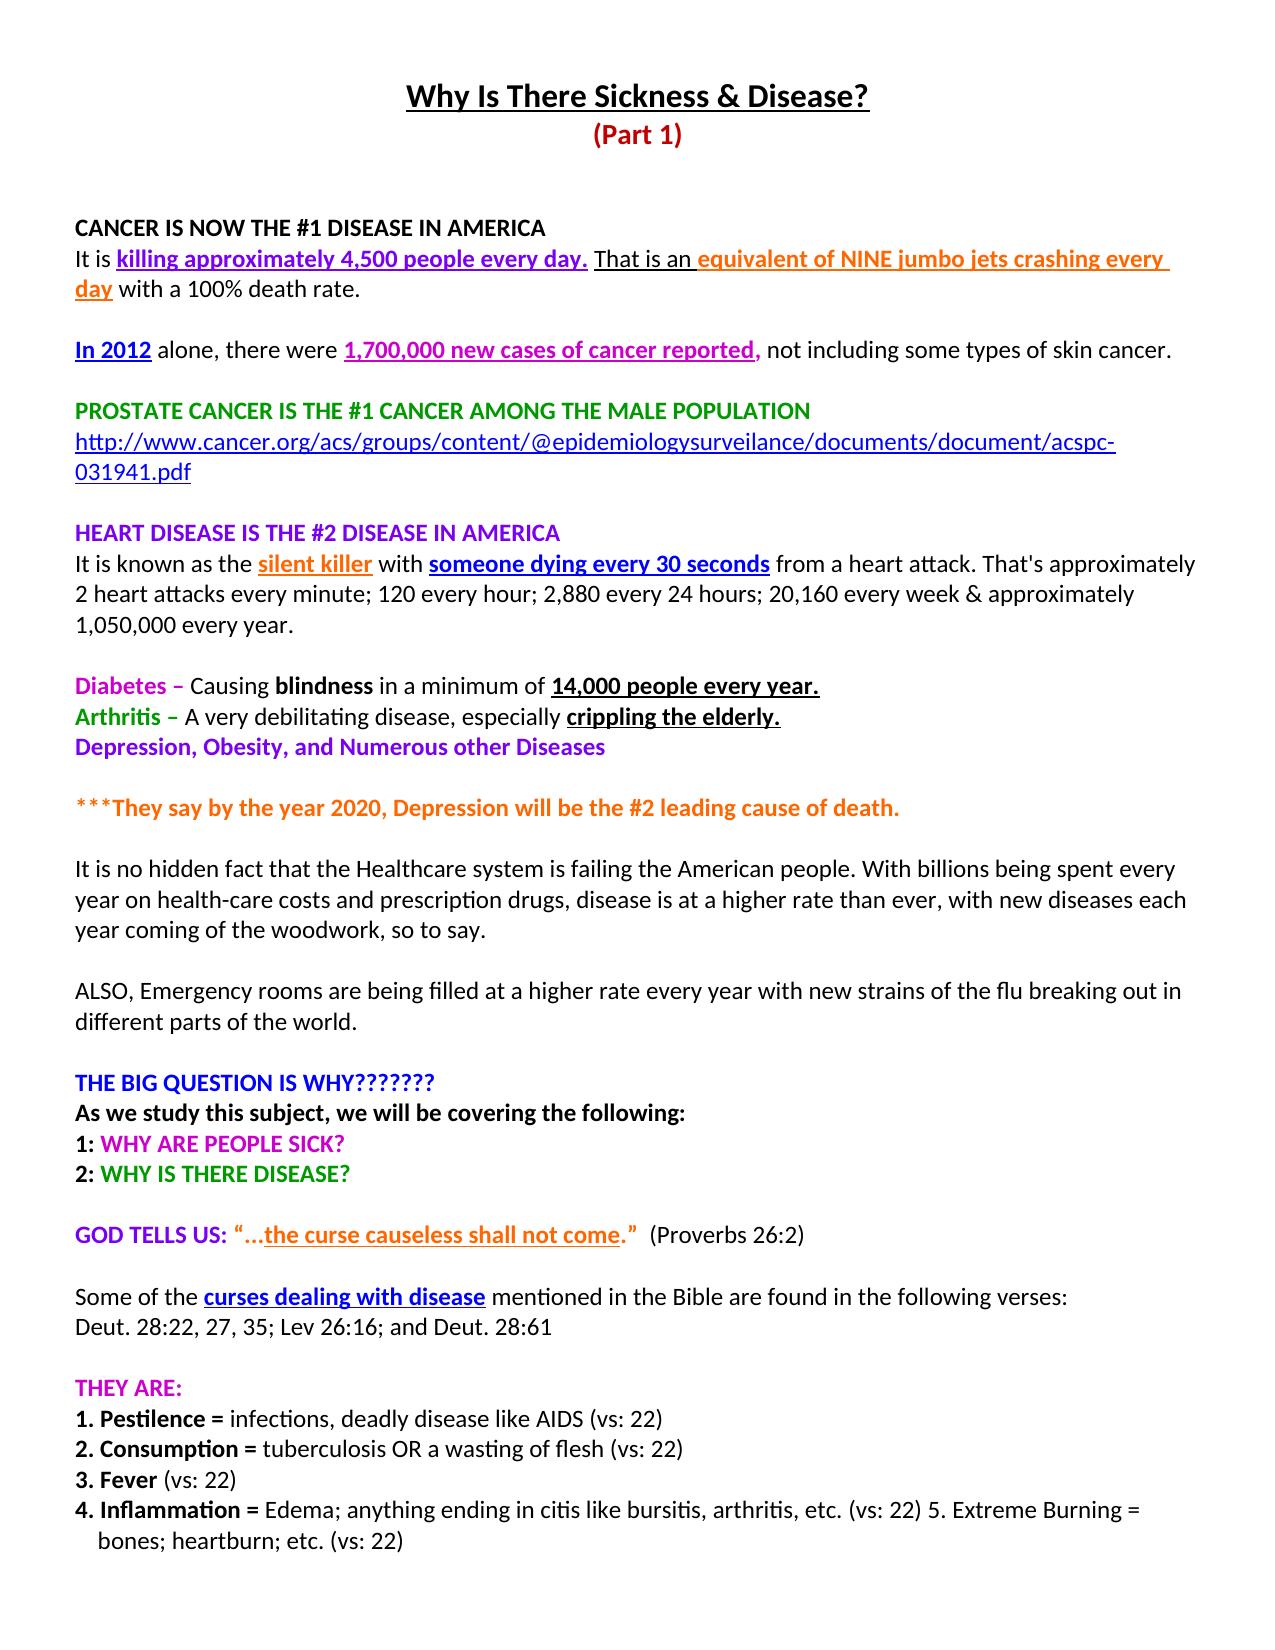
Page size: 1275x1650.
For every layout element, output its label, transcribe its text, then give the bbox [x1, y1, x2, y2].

text Arthritis – A very debilitating disease, especially crippling the elderly. [75, 701, 1200, 731]
text It is killing approximately 4,500 people every day. That is an equivalent of NINE jumbo jets crashing every day with a 100% death rate. [75, 243, 1200, 304]
text THEY ARE: [75, 1372, 1200, 1403]
text In 2012 alone, there were 1,700,000 new cases of cancer reported, not including some types of skin cancer. [75, 334, 1200, 365]
text 2: WHY IS THERE DISEASE? [75, 1158, 1200, 1189]
text PROSTATE CANCER IS THE #1 CANCER AMONG THE MALE POPULATION [75, 396, 1200, 426]
text Some of the curses dealing with disease mentioned in the Bible are found in the following verses: [75, 1281, 1200, 1311]
text HEART DISEASE IS THE #2 DISEASE IN AMERICA [75, 518, 1200, 548]
text CANCER IS NOW THE #1 DISEASE IN AMERICA [75, 212, 1200, 243]
text Depression, Obesity, and Numerous other Diseases [75, 731, 1200, 762]
text GOD TELLS US: “...the curse causeless shall not come.” (Proverbs 26:2) [75, 1219, 1200, 1250]
text ***They say by the year 2020, Depression will be the #2 leading cause of death. [75, 792, 1200, 823]
text THE BIG QUESTION IS WHY??????? [75, 1067, 1200, 1097]
text (Part 1) [75, 116, 1200, 151]
text It is known as the silent killer with someone dying every 30 seconds from a heart attack. That's approximately 2 heart attacks every minute; 120 every hour; 2,880 every 24 hours; 20,160 every week & approximately 1,050,000 every year. [75, 548, 1200, 640]
text It is no hidden fact that the Healthcare system is failing the American people. With billions being spent every year on health-care costs and prescription drugs, disease is at a higher rate than ever, with new diseases each year coming of the woodwork, so to say. [75, 853, 1200, 945]
text 2. Consumption = tuberculosis OR a wasting of flesh (vs: 22) [75, 1433, 1200, 1464]
text As we study this subject, we will be covering the following: [75, 1097, 1200, 1128]
text bones; heartburn; etc. (vs: 22) [75, 1525, 1200, 1555]
text 1. Pestilence = infections, deadly disease like AIDS (vs: 22) [75, 1403, 1200, 1433]
text ALSO, Emergency rooms are being filled at a higher rate every year with new strains of the flu breaking out in different parts of the world. [75, 975, 1200, 1036]
text 3. Fever (vs: 22) [75, 1464, 1200, 1494]
text Diabetes – Causing blindness in a minimum of 14,000 people every year. [75, 670, 1200, 701]
text http://www.cancer.org/acs/groups/content/@epidemiologysurveilance/documents/document/acspc-031941.pdf [75, 426, 1200, 487]
text Deut. 28:22, 27, 35; Lev 26:16; and Deut. 28:61 [75, 1311, 1200, 1342]
text 4. Inflammation = Edema; anything ending in citis like bursitis, arthritis, etc. (vs: 22) 5. Extreme Burning = [75, 1494, 1200, 1525]
text Why Is There Sickness & Disease? [75, 75, 1200, 116]
text 1: WHY ARE PEOPLE SICK? [75, 1128, 1200, 1158]
